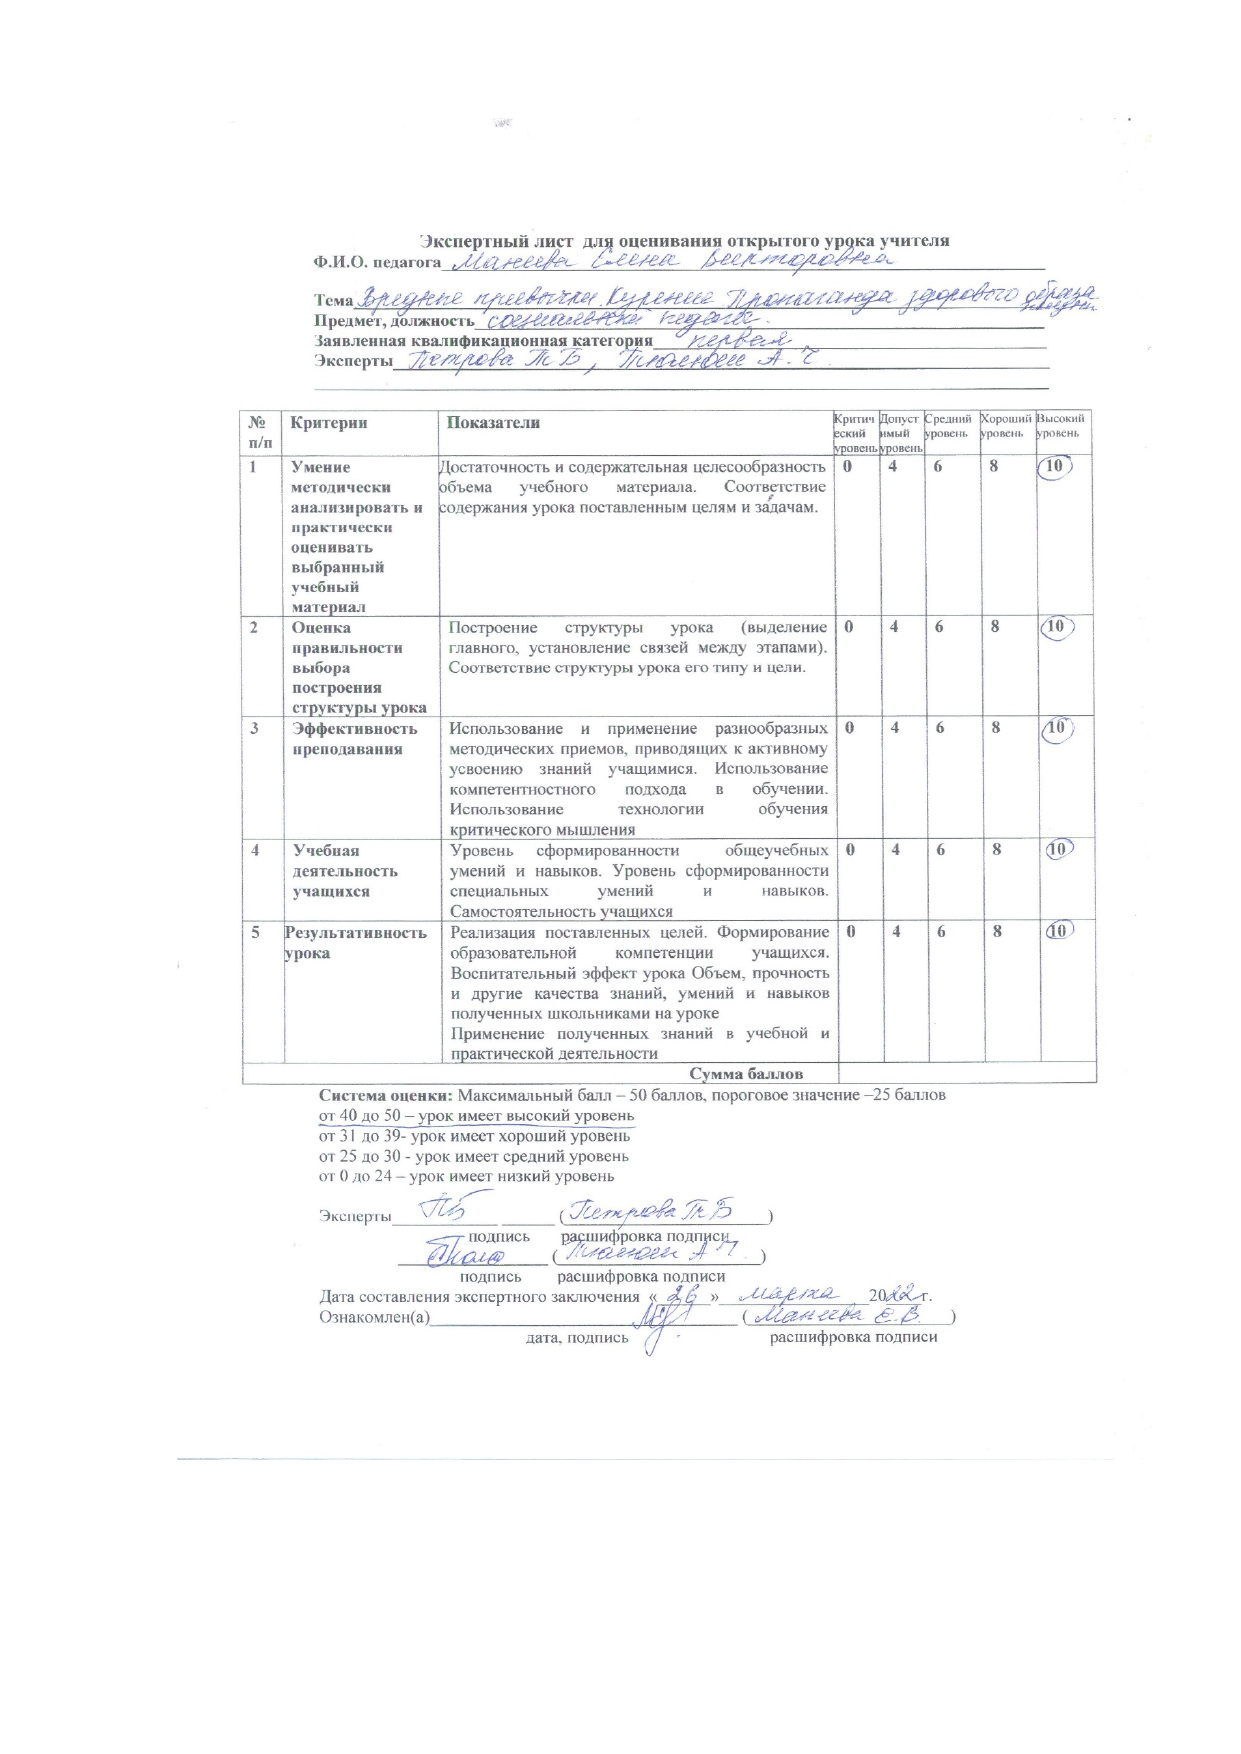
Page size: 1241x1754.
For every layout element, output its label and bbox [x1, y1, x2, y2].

picture [177, 118, 1152, 1460]
